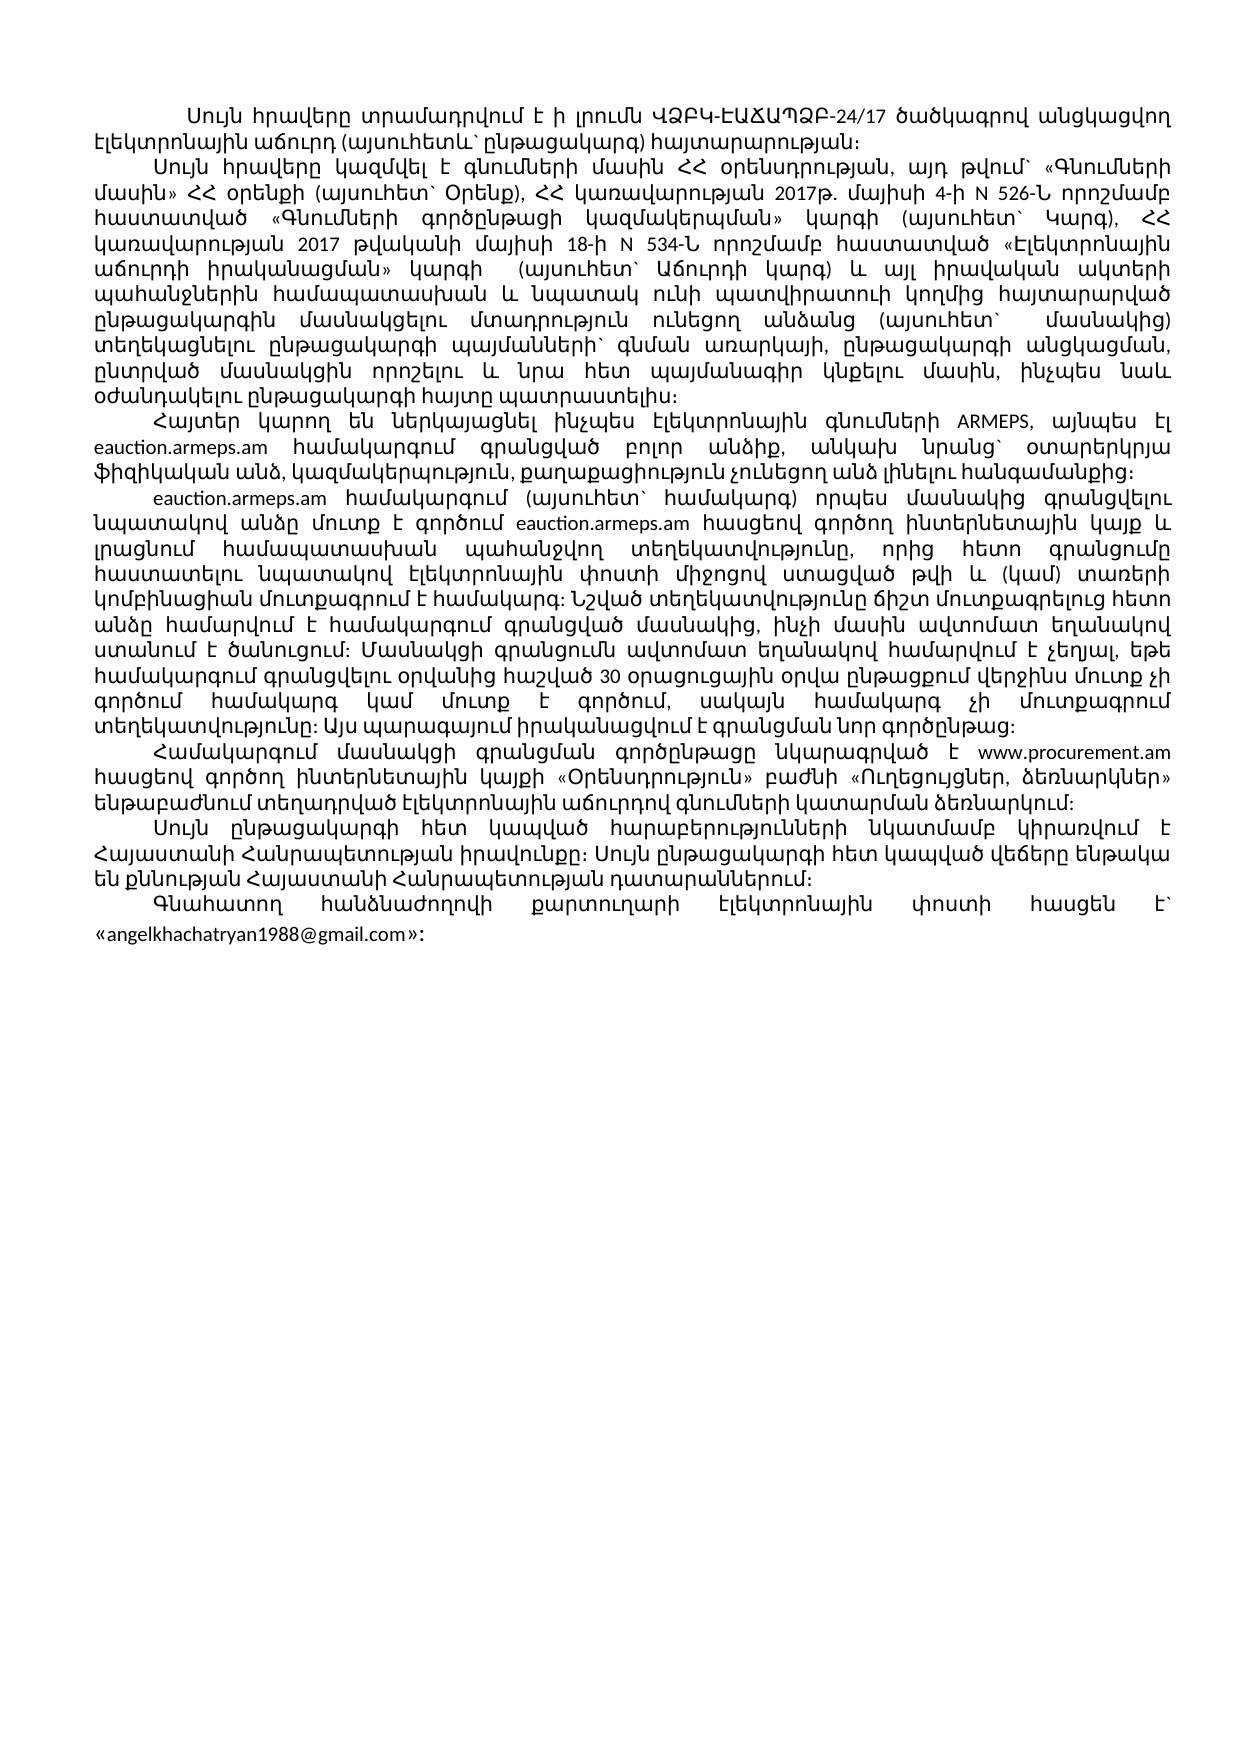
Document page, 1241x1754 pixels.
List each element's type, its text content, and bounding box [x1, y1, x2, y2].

text Համակարգում մասնակցի գրանցման գործընթացը նկարագրված է www.procurement.am հասցեով գործող ինտերնետային կայքի «Օրենսդրություն» բաժնի «Ուղեցույցներ, ձեռնարկներ» ենթաբաժնում տեղադրված էլեկտրոնային աճուրդով գնումների կատարման ձեռնարկում: [94, 739, 1171, 815]
text Հայտեր կարող են ներկայացնել ինչպես էլեկտրոնային գնումների ARMEPS, այնպես էլ eauction.armeps.am համակարգում գրանցված բոլոր անձիք, անկախ նրանց` օտարերկրյա ֆիզիկական անձ, կազմակերպություն, քաղաքացիություն չունեցող անձ լինելու հանգամանքից։ [94, 409, 1171, 485]
text Գնահատող հանձնաժողովի քարտուղարի էլեկտրոնային փոստի հասցեն է` «angelkhachatryan1988@gmail.com»: [94, 892, 1171, 948]
text eauction.armeps.am համակարգում (այսուհետ` համակարգ) որպես մասնակից գրանցվելու նպատակով անձը մուտք է գործում eauction.armeps.am հասցեով գործող ինտերնետային կայք և լրացնում համապատասխան պահանջվող տեղեկատվությունը, որից հետո գրանցումը հաստատելու նպատակով էլեկտրոնային փոստի միջոցով ստացված թվի և (կամ) տառերի կոմբինացիան մուտքագրում է համակարգ: Նշված տեղեկատվությունը ճիշտ մուտքագրելուց հետո անձը համարվում է համակարգում գրանցված մասնակից, ինչի մասին ավտոմատ եղանակով ստանում է ծանուցում: Մասնակցի գրանցումն ավտոմատ եղանակով համարվում է չեղյալ, եթե համակարգում գրանցվելու օրվանից հաշված 30 օրացուցային օրվա ընթացքում վերջինս մուտք չի գործում համակարգ կամ մուտք է գործում, սակայն համակարգ չի մուտքագրում տեղեկատվությունը: Այս պարագայում իրականացվում է գրանցման նոր գործընթաց: [94, 485, 1171, 739]
text Սույն հրավերը կազմվել է գնումների մասին ՀՀ օրենսդրության, այդ թվում` «Գնումների մասին» ՀՀ օրենքի (այսուհետ` Օրենք), ՀՀ կառավարության 2017թ. մայիսի 4-ի N 526-Ն որոշմամբ հաստատված «Գնումների գործընթացի կազմակերպման» կարգի (այսուհետ` Կարգ), ՀՀ կառավարության 2017 թվականի մայիսի 18-ի N 534-Ն որոշմամբ հաստատված «Էլեկտրոնային աճուրդի իրականացման» կարգի (այսուհետ` Աճուրդի կարգ) և այլ իրավական ակտերի պահանջներին համապատասխան և նպատակ ունի պատվիրատուի կողմից հայտարարված ընթացակարգին մասնակցելու մտադրություն ունեցող անձանց (այսուհետ` մասնակից) տեղեկացնելու ընթացակարգի պայմանների` գնման առարկայի, ընթացակարգի անցկացման, ընտրված մասնակցին որոշելու և նրա հետ պայմանագիր կնքելու մասին, ինչպես նաև օժանդակելու ընթացակարգի հայտը պատրաստելիս։ [94, 154, 1171, 409]
text Սույն ընթացակարգի հետ կապված հարաբերությունների նկատմամբ կիրառվում է Հայաստանի Հանրապետության իրավունքը։ Սույն ընթացակարգի հետ կապված վեճերը ենթակա են քննության Հայաստանի Հանրապետության դատարաններում։ [94, 815, 1171, 892]
text Սույն հրավերը տրամադրվում է ի լրումն ՎՁԲԿ-ԷԱՃԱՊՁԲ-24/17 ծածկագրով անցկացվող էլեկտրոնային աճուրդ (այսուհետև` ընթացակարգ) հայտարարության։ [94, 104, 1171, 154]
